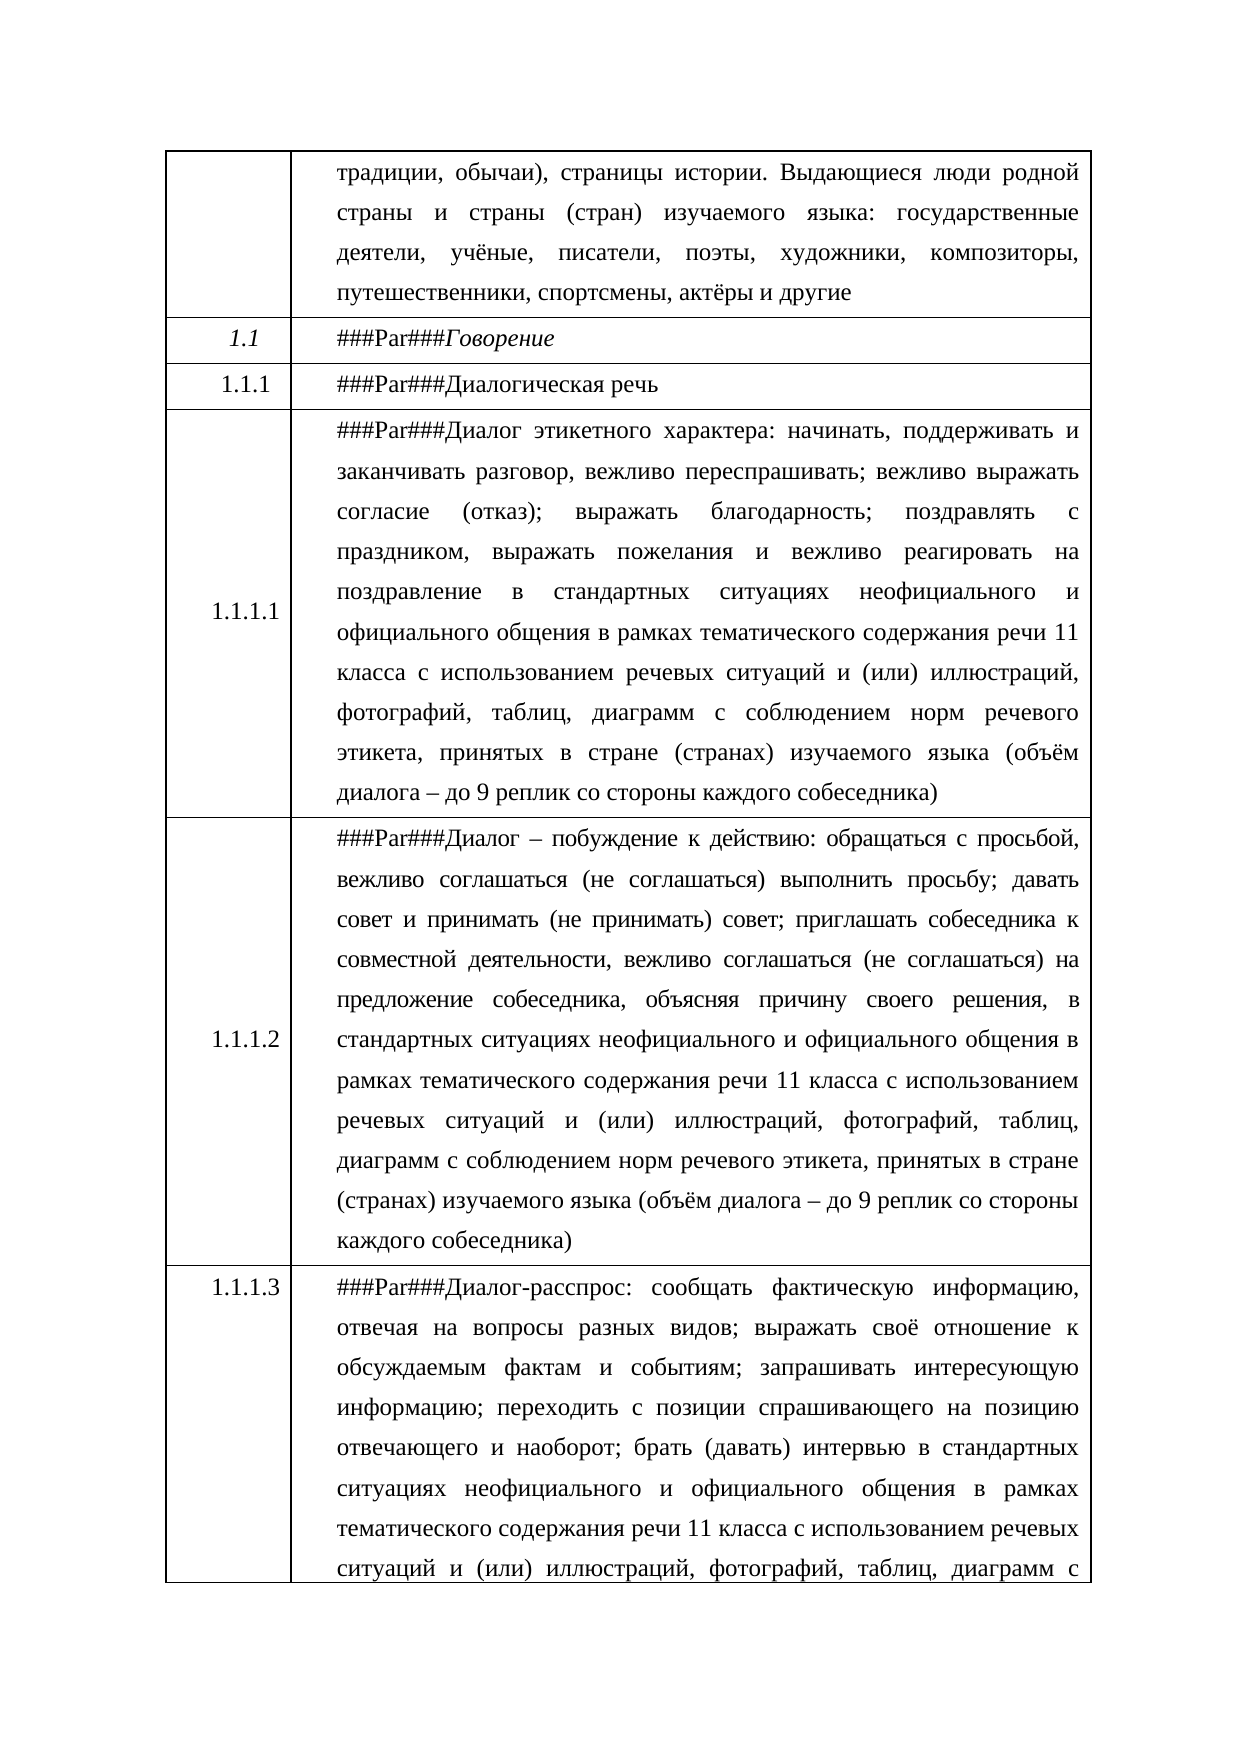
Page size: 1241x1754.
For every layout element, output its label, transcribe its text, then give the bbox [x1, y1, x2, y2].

table_cell 1.1.1.2 [167, 818, 290, 1265]
table_cell 1.1.1.1 [167, 410, 290, 817]
table_cell ###Par###Диалог этикетного характера: начинать, поддерживать и заканчивать разговор, вежливо переспрашивать; вежливо выражать согласие (отказ); выражать благодарность; поздравлять с праздником, выражать пожелания и вежливо реагировать на поздравление в стандартных ситуациях неофициального и официального общения в рамках тематического содержания речи 11 класса с использованием речевых ситуаций и (или) иллюстраций, фотографий, таблиц, диаграмм с соблюдением норм речевого этикета, принятых в стране (странах) изучаемого языка (объём диалога – до 9 реплик со стороны каждого собеседника) [292, 410, 1090, 817]
table_cell 1.1.1 [167, 364, 290, 409]
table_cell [292, 1266, 1090, 1582]
table_cell ###Par###Диалог – побуждение к действию: обращаться с просьбой, вежливо соглашаться (не соглашаться) выполнить просьбу; давать совет и принимать (не принимать) совет; приглашать собеседника к совместной деятельности, вежливо соглашаться (не соглашаться) на предложение собеседника, объясняя причину своего решения, в стандартных ситуациях неофициального и официального общения в рамках тематического содержания речи 11 класса с использованием речевых ситуаций и (или) иллюстраций, фотографий, таблиц, диаграмм с соблюдением норм речевого этикета, принятых в стране (странах) изучаемого языка (объём диалога – до 9 реплик со стороны каждого собеседника) [292, 818, 1090, 1265]
table_cell 1 [167, 152, 290, 317]
table_cell 1.1 [167, 318, 290, 363]
table_cell ###Par###Диалогическая речь [292, 364, 1090, 409]
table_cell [292, 152, 1090, 317]
table_cell ###Par###Говорение [292, 318, 1090, 363]
table_cell 1.1.1.3 [167, 1266, 290, 1582]
